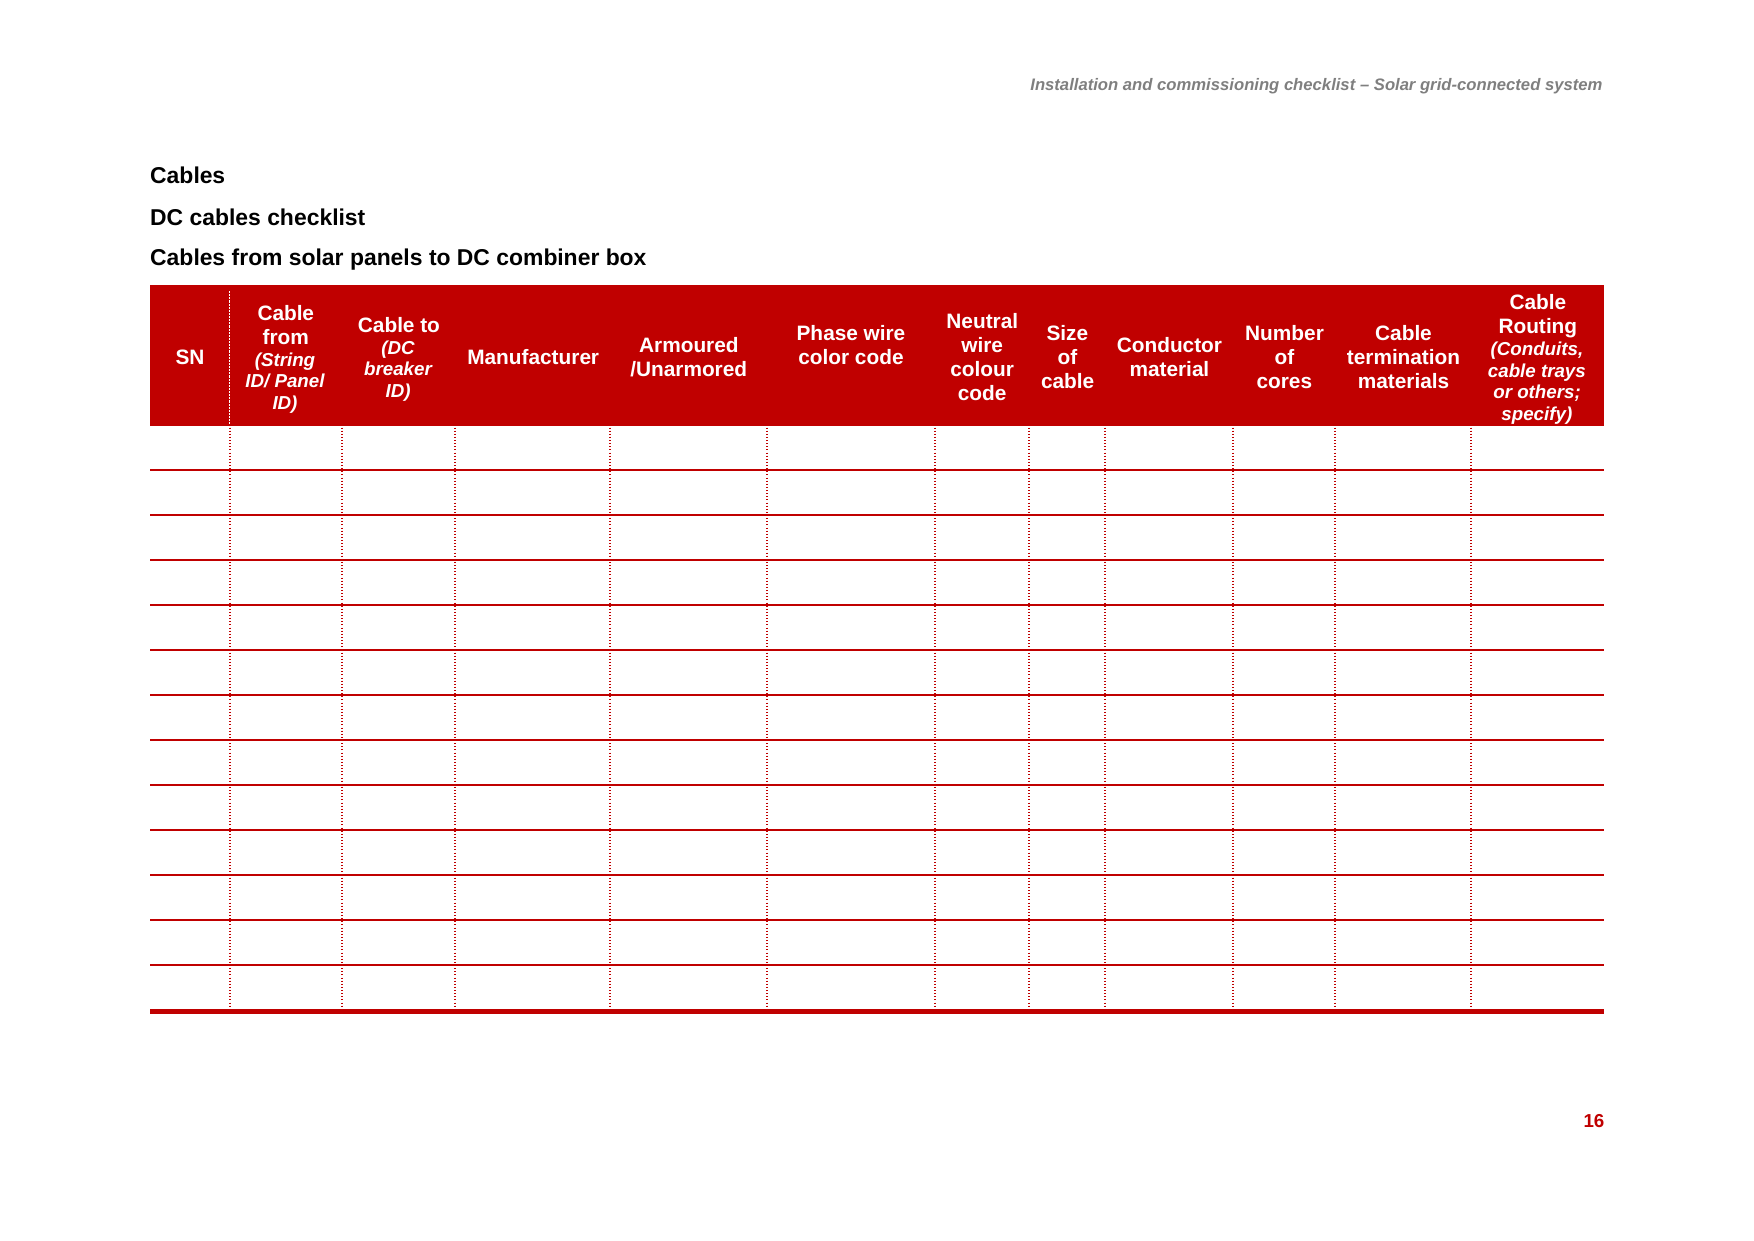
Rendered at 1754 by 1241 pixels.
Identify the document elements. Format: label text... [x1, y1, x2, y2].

table_cell [1471, 921, 1604, 964]
table_cell [935, 606, 1029, 649]
table_cell [1471, 966, 1604, 1009]
table_header Number of cores [1233, 290, 1335, 424]
table_cell [935, 831, 1029, 874]
table_cell [935, 876, 1029, 919]
table_cell [150, 741, 229, 784]
table_cell [230, 651, 342, 694]
table_cell [230, 516, 342, 559]
table_cell [342, 471, 455, 514]
table_cell [1105, 516, 1233, 559]
table_cell [1105, 966, 1233, 1009]
table_cell [767, 561, 935, 604]
table_cell [610, 516, 767, 559]
table_cell [150, 561, 229, 604]
table_cell [767, 921, 935, 964]
table_cell [1335, 966, 1471, 1009]
table_cell [1471, 561, 1604, 604]
table_cell [1233, 831, 1335, 874]
table_cell [935, 651, 1029, 694]
text Cables from solar panels to DC combiner box [150, 244, 1604, 271]
table_cell [1105, 876, 1233, 919]
table_cell [610, 426, 767, 469]
table_cell [610, 606, 767, 649]
table_cell [455, 741, 610, 784]
table_cell [230, 696, 342, 739]
table_cell [1233, 426, 1335, 469]
table_cell [935, 516, 1029, 559]
table_cell [455, 876, 610, 919]
table_cell [1029, 606, 1105, 649]
table_cell [767, 651, 935, 694]
table_header Cable termination materials [1335, 290, 1471, 424]
table_cell [455, 471, 610, 514]
table_cell [1335, 831, 1471, 874]
table_cell [1105, 786, 1233, 829]
table_cell [1335, 786, 1471, 829]
table_cell [767, 426, 935, 469]
table_cell [455, 426, 610, 469]
table_cell [1335, 516, 1471, 559]
table_header SN [150, 290, 229, 424]
table_cell [1029, 876, 1105, 919]
table_cell [342, 651, 455, 694]
table_cell [1335, 426, 1471, 469]
table_cell [342, 786, 455, 829]
table_cell [935, 696, 1029, 739]
table_cell [1233, 651, 1335, 694]
table_cell [610, 561, 767, 604]
table_cell [230, 876, 342, 919]
table_cell [610, 876, 767, 919]
table_cell [1335, 606, 1471, 649]
table_cell [935, 471, 1029, 514]
table_header Size of cable [1029, 290, 1105, 424]
table_cell [230, 426, 342, 469]
table_cell [342, 696, 455, 739]
table_cell [150, 876, 229, 919]
table_cell [935, 426, 1029, 469]
table_header Cable to (DC breaker ID) [342, 290, 455, 424]
table_cell [455, 606, 610, 649]
table_cell [1105, 741, 1233, 784]
table_cell [610, 786, 767, 829]
table_cell [610, 966, 767, 1009]
table_cell [1105, 426, 1233, 469]
table_cell [1471, 696, 1604, 739]
table_cell [610, 921, 767, 964]
table_cell [1471, 426, 1604, 469]
table_cell [1471, 741, 1604, 784]
table_header Cable from (String ID/ Panel ID) [230, 290, 342, 424]
table_cell [767, 696, 935, 739]
table_cell [935, 966, 1029, 1009]
table_cell [342, 966, 455, 1009]
table_cell [610, 831, 767, 874]
table_cell [1029, 426, 1105, 469]
table_cell [230, 966, 342, 1009]
table_cell [342, 831, 455, 874]
table_cell [150, 831, 229, 874]
table_cell [610, 471, 767, 514]
table_cell [1105, 921, 1233, 964]
table_cell [1105, 651, 1233, 694]
table_cell [1029, 561, 1105, 604]
table_cell [1335, 561, 1471, 604]
table_cell [455, 561, 610, 604]
table_cell [1029, 651, 1105, 694]
table_cell [767, 516, 935, 559]
table_header Cable Routing (Conduits, cable trays or others; specify) [1471, 290, 1604, 424]
table_cell [150, 606, 229, 649]
table_cell [230, 561, 342, 604]
table_cell [1105, 831, 1233, 874]
table_cell [1233, 876, 1335, 919]
table_cell [1029, 471, 1105, 514]
table_cell [455, 966, 610, 1009]
table_cell [1105, 606, 1233, 649]
table_cell [1233, 741, 1335, 784]
table_cell [610, 651, 767, 694]
table_cell [767, 606, 935, 649]
table_cell [150, 516, 229, 559]
table_cell [1335, 471, 1471, 514]
table_cell [150, 471, 229, 514]
table_cell [1233, 516, 1335, 559]
table_cell [767, 876, 935, 919]
table_cell [150, 966, 229, 1009]
text DC cables checklist [150, 203, 1604, 230]
table_cell [150, 651, 229, 694]
table_cell [455, 921, 610, 964]
table_cell [935, 741, 1029, 784]
table_cell [1471, 876, 1604, 919]
table_cell [342, 561, 455, 604]
table_cell [150, 921, 229, 964]
table_cell [230, 741, 342, 784]
table_cell [230, 606, 342, 649]
table_cell [342, 921, 455, 964]
table_cell [1233, 921, 1335, 964]
table_cell [1335, 921, 1471, 964]
table_cell [1233, 786, 1335, 829]
table_cell [767, 741, 935, 784]
table_cell [1029, 921, 1105, 964]
table_cell [935, 561, 1029, 604]
table_cell [230, 471, 342, 514]
table_cell [342, 741, 455, 784]
table_cell [1105, 471, 1233, 514]
table_cell [767, 966, 935, 1009]
table_cell [610, 696, 767, 739]
table_cell [1471, 606, 1604, 649]
table_cell [1471, 516, 1604, 559]
table_cell [1335, 696, 1471, 739]
table_cell [1233, 966, 1335, 1009]
table_cell [342, 876, 455, 919]
table_cell [1029, 786, 1105, 829]
table_cell [1233, 561, 1335, 604]
table_cell [455, 696, 610, 739]
table_cell [1029, 831, 1105, 874]
table_cell [1105, 696, 1233, 739]
table_header Neutral wire colour code [935, 290, 1029, 424]
text Cables [150, 162, 1604, 189]
table_cell [230, 786, 342, 829]
table_cell [767, 471, 935, 514]
table_cell [230, 831, 342, 874]
table_cell [1233, 471, 1335, 514]
table_cell [150, 426, 229, 469]
table_cell [1471, 651, 1604, 694]
table_cell [455, 516, 610, 559]
table_cell [1233, 696, 1335, 739]
table_cell [767, 786, 935, 829]
table_cell [1335, 741, 1471, 784]
table_cell [610, 741, 767, 784]
table_cell [150, 696, 229, 739]
table_header Phase wire color code [767, 290, 935, 424]
table_cell [150, 786, 229, 829]
table_cell [1471, 471, 1604, 514]
table_header Conductor material [1105, 290, 1233, 424]
table_cell [1233, 606, 1335, 649]
table_cell [342, 516, 455, 559]
table_cell [342, 606, 455, 649]
table_cell [1335, 651, 1471, 694]
table_cell [342, 426, 455, 469]
table_cell [1471, 786, 1604, 829]
table_cell [935, 786, 1029, 829]
table_cell [1471, 831, 1604, 874]
table_cell [230, 921, 342, 964]
table_cell [455, 831, 610, 874]
table_cell [767, 831, 935, 874]
table_cell [1029, 966, 1105, 1009]
table_header Armoured /Unarmored [610, 290, 767, 424]
table_header Manufacturer [455, 290, 610, 424]
table_cell [455, 786, 610, 829]
table_cell [1105, 561, 1233, 604]
table_cell [1029, 741, 1105, 784]
table_cell [1029, 696, 1105, 739]
table_cell [1029, 516, 1105, 559]
table_cell [1335, 876, 1471, 919]
table_cell [935, 921, 1029, 964]
table_cell [455, 651, 610, 694]
